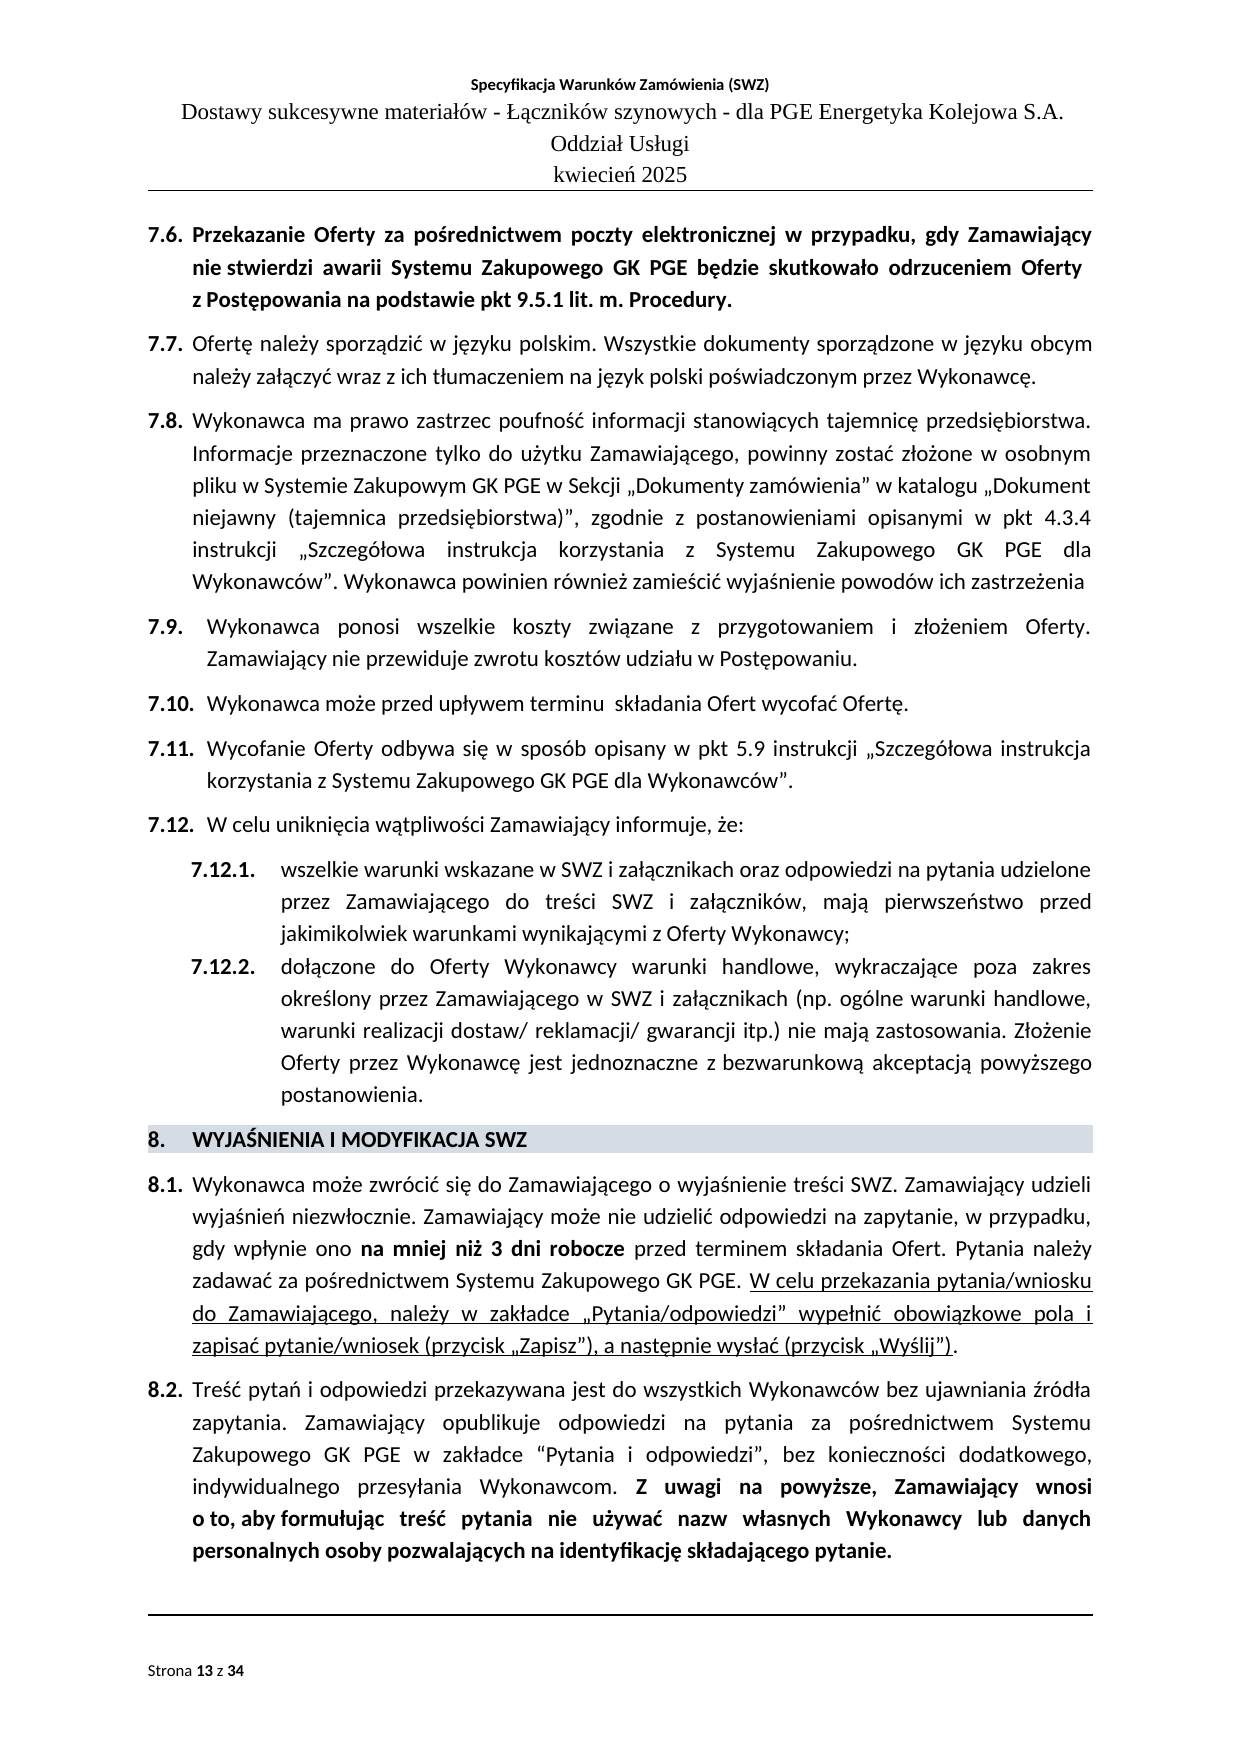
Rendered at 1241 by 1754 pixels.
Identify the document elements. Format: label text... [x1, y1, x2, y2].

list Wykonawca może zwrócić się do Zamawiającego o wyjaśnienie treści SWZ. Zamawiający udzieli wyjaśnień niezwłocznie. Zamawiający może nie udzielić odpowiedzi na zapytanie, w przypadku, gdy wpłynie ono na mniej niż 3 dni robocze przed terminem składania Ofert. Pytania należy zadawać za pośrednictwem Systemu Zakupowego GK PGE. W celu przekazania pytania/wniosku do Zamawiającego, należy w zakładce „Pytania/odpowiedzi” wypełnić obowiązkowe pola i zapisać pytanie/wniosek (przycisk „Zapisz”), a następnie wysłać (przycisk „Wyślij”). [148, 1170, 1093, 1359]
list WYJAŚNIENIA I MODYFIKACJA SWZ [148, 1125, 1093, 1153]
list Ofertę należy sporządzić w języku polskim. Wszystkie dokumenty sporządzone w języku obcym należy załączyć wraz z ich tłumaczeniem na język polski poświadczonym przez Wykonawcę. [148, 329, 1093, 390]
list Treść pytań i odpowiedzi przekazywana jest do wszystkich Wykonawców bez ujawniania źródła zapytania. Zamawiający opublikuje odpowiedzi na pytania za pośrednictwem Systemu Zakupowego GK PGE w zakładce “Pytania i odpowiedzi”, bez konieczności dodatkowego, indywidualnego przesyłania Wykonawcom. Z uwagi na powyższe, Zamawiający wnosi o to, aby formułując treść pytania nie używać nazw własnych Wykonawcy lub danych personalnych osoby pozwalających na identyfikację składającego pytanie. [148, 1376, 1093, 1564]
list Wykonawca ponosi wszelkie koszty związane z przygotowaniem i złożeniem Oferty. Zamawiający nie przewiduje zwrotu kosztów udziału w Postępowaniu. [148, 612, 1093, 672]
list Wykonawca może przed upływem terminu składania Ofert wycofać Ofertę. [148, 689, 1093, 717]
list Przekazanie Oferty za pośrednictwem poczty elektronicznej w przypadku, gdy Zamawiający nie stwierdzi awarii Systemu Zakupowego GK PGE będzie skutkowało odrzuceniem Oferty z Postępowania na podstawie pkt 9.5.1 lit. m. Procedury. [148, 221, 1093, 313]
list Wykonawca ma prawo zastrzec poufność informacji stanowiących tajemnicę przedsiębiorstwa. Informacje przeznaczone tylko do użytku Zamawiającego, powinny zostać złożone w osobnym pliku w Systemie Zakupowym GK PGE w Sekcji „Dokumenty zamówienia” w katalogu „Dokument niejawny (tajemnica przedsiębiorstwa)”, zgodnie z postanowieniami opisanymi w pkt 4.3.4 instrukcji „Szczegółowa instrukcja korzystania z Systemu Zakupowego GK PGE dla Wykonawców”. Wykonawca powinien również zamieścić wyjaśnienie powodów ich zastrzeżenia [148, 406, 1093, 595]
list dołączone do Oferty Wykonawcy warunki handlowe, wykraczające poza zakres określony przez Zamawiającego w SWZ i załącznikach (np. ogólne warunki handlowe, warunki realizacji dostaw/ reklamacji/ gwarancji itp.) nie mają zastosowania. Złożenie Oferty przez Wykonawcę jest jednoznaczne z bezwarunkową akceptacją powyższego postanowienia. [191, 952, 1093, 1108]
list W celu uniknięcia wątpliwości Zamawiający informuje, że: [148, 811, 1093, 838]
list Wycofanie Oferty odbywa się w sposób opisany w pkt 5.9 instrukcji „Szczegółowa instrukcja korzystania z Systemu Zakupowego GK PGE dla Wykonawców”. [148, 734, 1093, 794]
list wszelkie warunki wskazane w SWZ i załącznikach oraz odpowiedzi na pytania udzielone przez Zamawiającego do treści SWZ i załączników, mają pierwszeństwo przed jakimikolwiek warunkami wynikającymi z Oferty Wykonawcy; [191, 855, 1093, 948]
